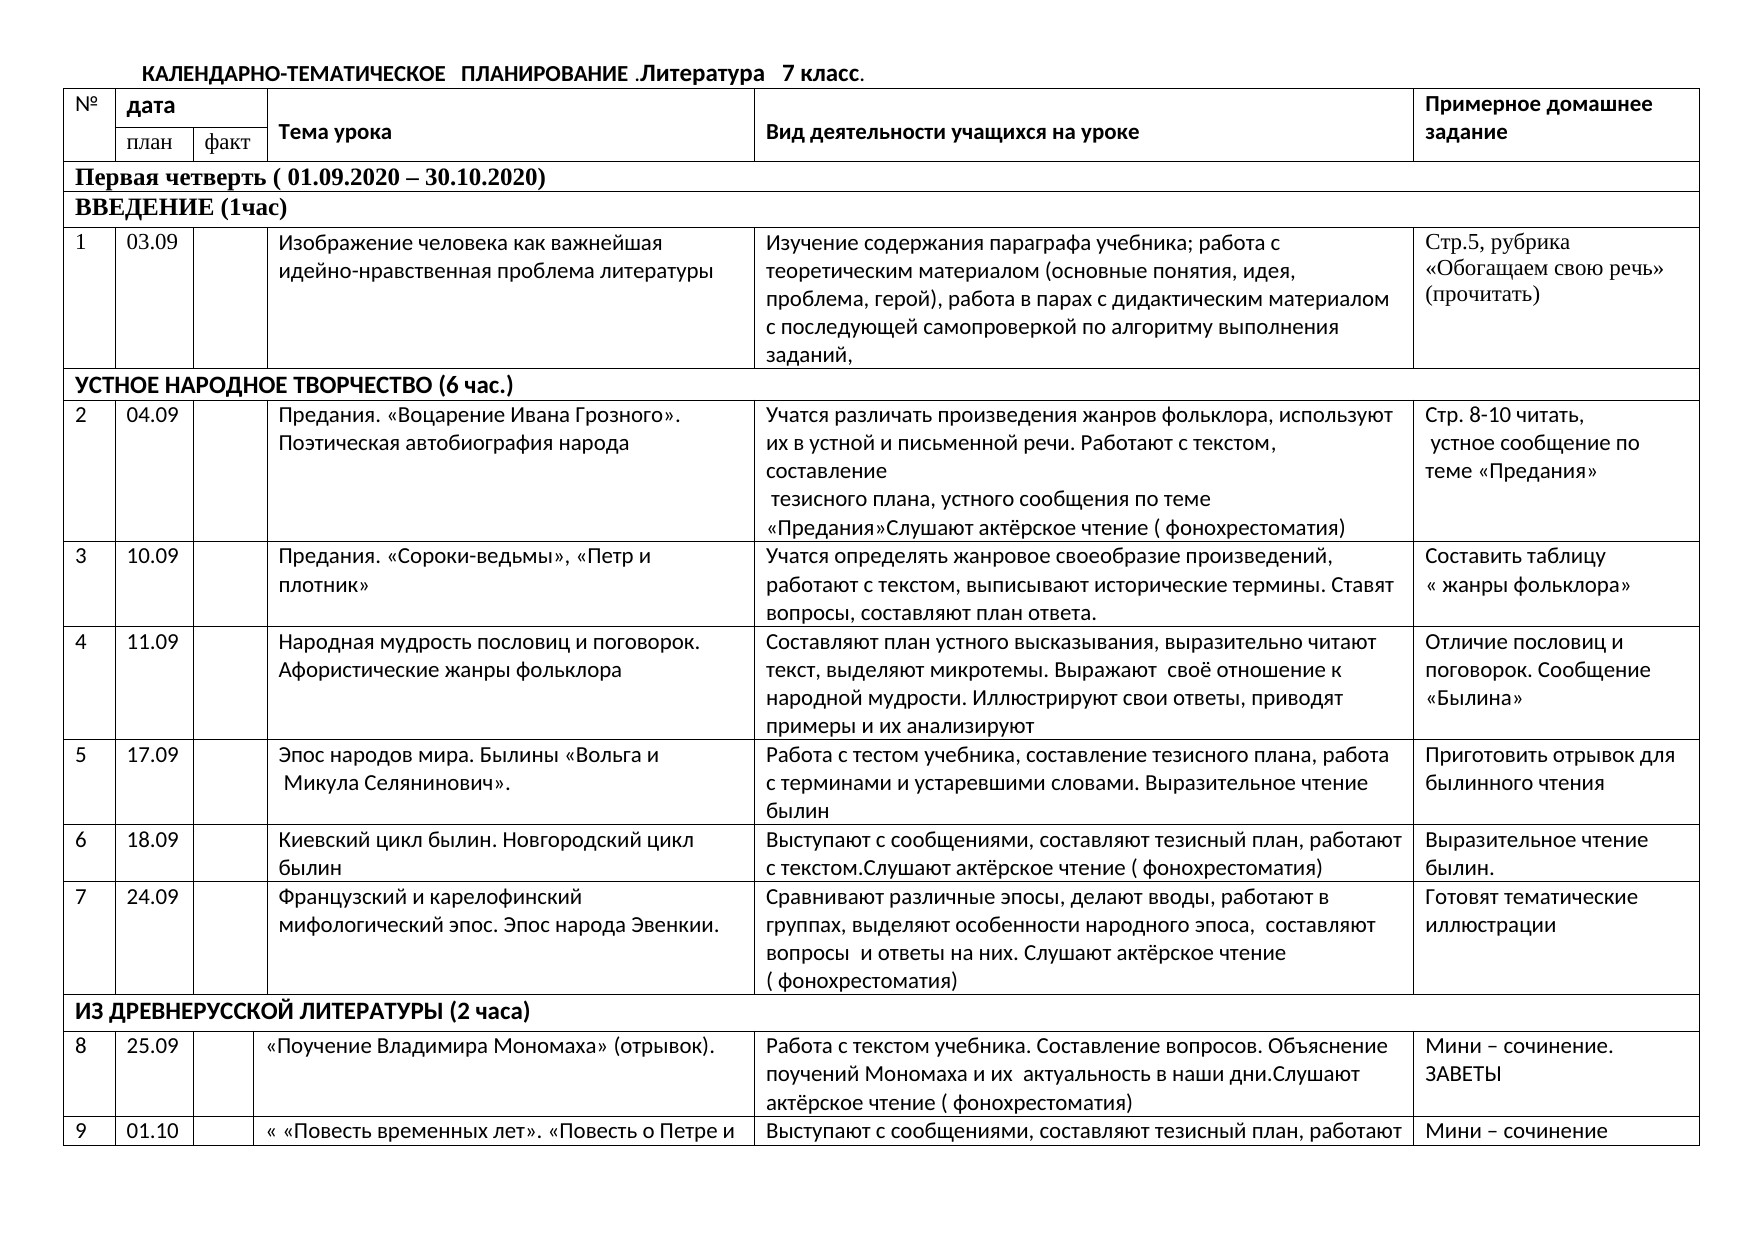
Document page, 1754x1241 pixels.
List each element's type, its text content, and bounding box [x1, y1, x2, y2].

table_header Вид деятельности учащихся на уроке [755, 89, 1413, 161]
table_cell Работа с тестом учебника, составление тезисного плана, работа с терминами и устаревшими словами. Выразительное чтение былин [755, 740, 1413, 824]
table_cell Мини – сочинение. ЗАВЕТЫ [1414, 1032, 1699, 1116]
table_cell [1414, 1117, 1699, 1145]
table_cell Готовят тематические иллюстрации [1414, 882, 1699, 994]
table_header дата [116, 89, 267, 127]
table_cell Приготовить отрывок для былинного чтения [1414, 740, 1699, 824]
table_cell план [116, 128, 193, 161]
table_cell Сравнивают различные эпосы, делают вводы, работают в группах, выделяют особенности народного эпоса, составляют вопросы и ответы на них. Слушают актёрское чтение ( фонохрестоматия) [755, 882, 1413, 994]
table_cell ВВЕДЕНИЕ (1час) [64, 192, 1699, 227]
table_header Тема урока [268, 89, 754, 161]
table_cell 7 [64, 882, 115, 994]
table_cell [194, 740, 267, 824]
table_cell Учатся определять жанровое своеобразие произведений, работают с текстом, выписывают исторические термины. Ставят вопросы, составляют план ответа. [755, 542, 1413, 626]
table_header № [64, 89, 115, 161]
table_cell 11.09 [116, 627, 193, 739]
table_cell [194, 1032, 253, 1116]
table_cell Предания. «Сороки-ведьмы», «Петр и плотник» [268, 542, 754, 626]
table_cell Работа с текстом учебника. Составление вопросов. Объяснение поучений Мономаха и их актуальность в наши дни.Слушают актёрское чтение ( фонохрестоматия) [755, 1032, 1413, 1116]
table_cell «Поучение Владимира Мономаха» (отрывок). [254, 1032, 754, 1116]
table_cell 3 [64, 542, 115, 626]
table_cell Изучение содержания параграфа учебника; работа с теоретическим материалом (основные понятия, идея, проблема, герой), работа в парах с дидактическим материалом с последующей самопроверкой по алгоритму выполнения заданий, [755, 228, 1413, 368]
table_cell факт [194, 128, 267, 161]
table_cell Эпос народов мира. Былины «Вольга и Микула Селянинович». [268, 740, 754, 824]
table_cell 9 [64, 1117, 115, 1145]
table_cell 5 [64, 740, 115, 824]
table_cell [194, 1117, 253, 1145]
table_cell 03.09 [116, 228, 193, 368]
table_cell [194, 882, 267, 994]
text КАЛЕНДАРНО-ТЕМАТИЧЕСКОЕ ПЛАНИРОВАНИЕ .Литература 7 класс. [75, 58, 1679, 88]
table_cell Французский и карелофинский мифологический эпос. Эпос народа Эвенкии. [268, 882, 754, 994]
table_cell 24.09 [116, 882, 193, 994]
table_cell 01.10 [116, 1117, 193, 1145]
table_cell Учатся различать произведения жанров фольклора, используют их в устной и письменной речи. Работают с текстом, составление тезисного плана, устного сообщения по теме «Предания»Слушают актёрское чтение ( фонохрестоматия) [755, 401, 1413, 541]
table_cell 17.09 [116, 740, 193, 824]
table_cell [194, 825, 267, 881]
table_cell 25.09 [116, 1032, 193, 1116]
table_cell УСТНОЕ НАРОДНОЕ ТВОРЧЕСТВО (6 час.) [64, 369, 1699, 399]
table_cell Выступают с сообщениями, составляют тезисный план, работают с текстом.Слушают актёрское чтение ( фонохрестоматия) [755, 825, 1413, 881]
table_cell Первая четверть ( 01.09.2020 – 30.10.2020) [64, 162, 1699, 191]
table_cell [254, 1117, 754, 1145]
table_header Примерное домашнее задание [1414, 89, 1699, 161]
table_cell [194, 228, 267, 368]
table_cell Киевский цикл былин. Новгородский цикл былин [268, 825, 754, 881]
table_cell 2 [64, 401, 115, 541]
table_cell 4 [64, 627, 115, 739]
table_cell ИЗ ДРЕВНЕРУССКОЙ ЛИТЕРАТУРЫ (2 часа) [64, 995, 1699, 1031]
table_cell Отличие пословиц и поговорок. Сообщение «Былина» [1414, 627, 1699, 739]
table_cell [194, 401, 267, 541]
table_cell Составить таблицу « жанры фольклора» [1414, 542, 1699, 626]
table_cell [194, 542, 267, 626]
table_cell 04.09 [116, 401, 193, 541]
table_cell Стр.5, рубрика «Обогащаем свою речь» (прочитать) [1414, 228, 1699, 368]
table_cell Народная мудрость пословиц и поговорок. Афористические жанры фольклора [268, 627, 754, 739]
table_cell 18.09 [116, 825, 193, 881]
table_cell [755, 1117, 1413, 1145]
table_cell 8 [64, 1032, 115, 1116]
table_cell 1 [64, 228, 115, 368]
table_cell 10.09 [116, 542, 193, 626]
table_cell 6 [64, 825, 115, 881]
table_cell Изображение человека как важнейшая идейно-нравственная проблема литературы [268, 228, 754, 368]
table_cell Выразительное чтение былин. [1414, 825, 1699, 881]
table_cell Стр. 8-10 читать, устное сообщение по теме «Предания» [1414, 401, 1699, 541]
table_cell Составляют план устного высказывания, выразительно читают текст, выделяют микротемы. Выражают своё отношение к народной мудрости. Иллюстрируют свои ответы, приводят примеры и их анализируют [755, 627, 1413, 739]
table_cell Предания. «Воцарение Ивана Грозного». Поэтическая автобиография народа [268, 401, 754, 541]
table_cell [194, 627, 267, 739]
